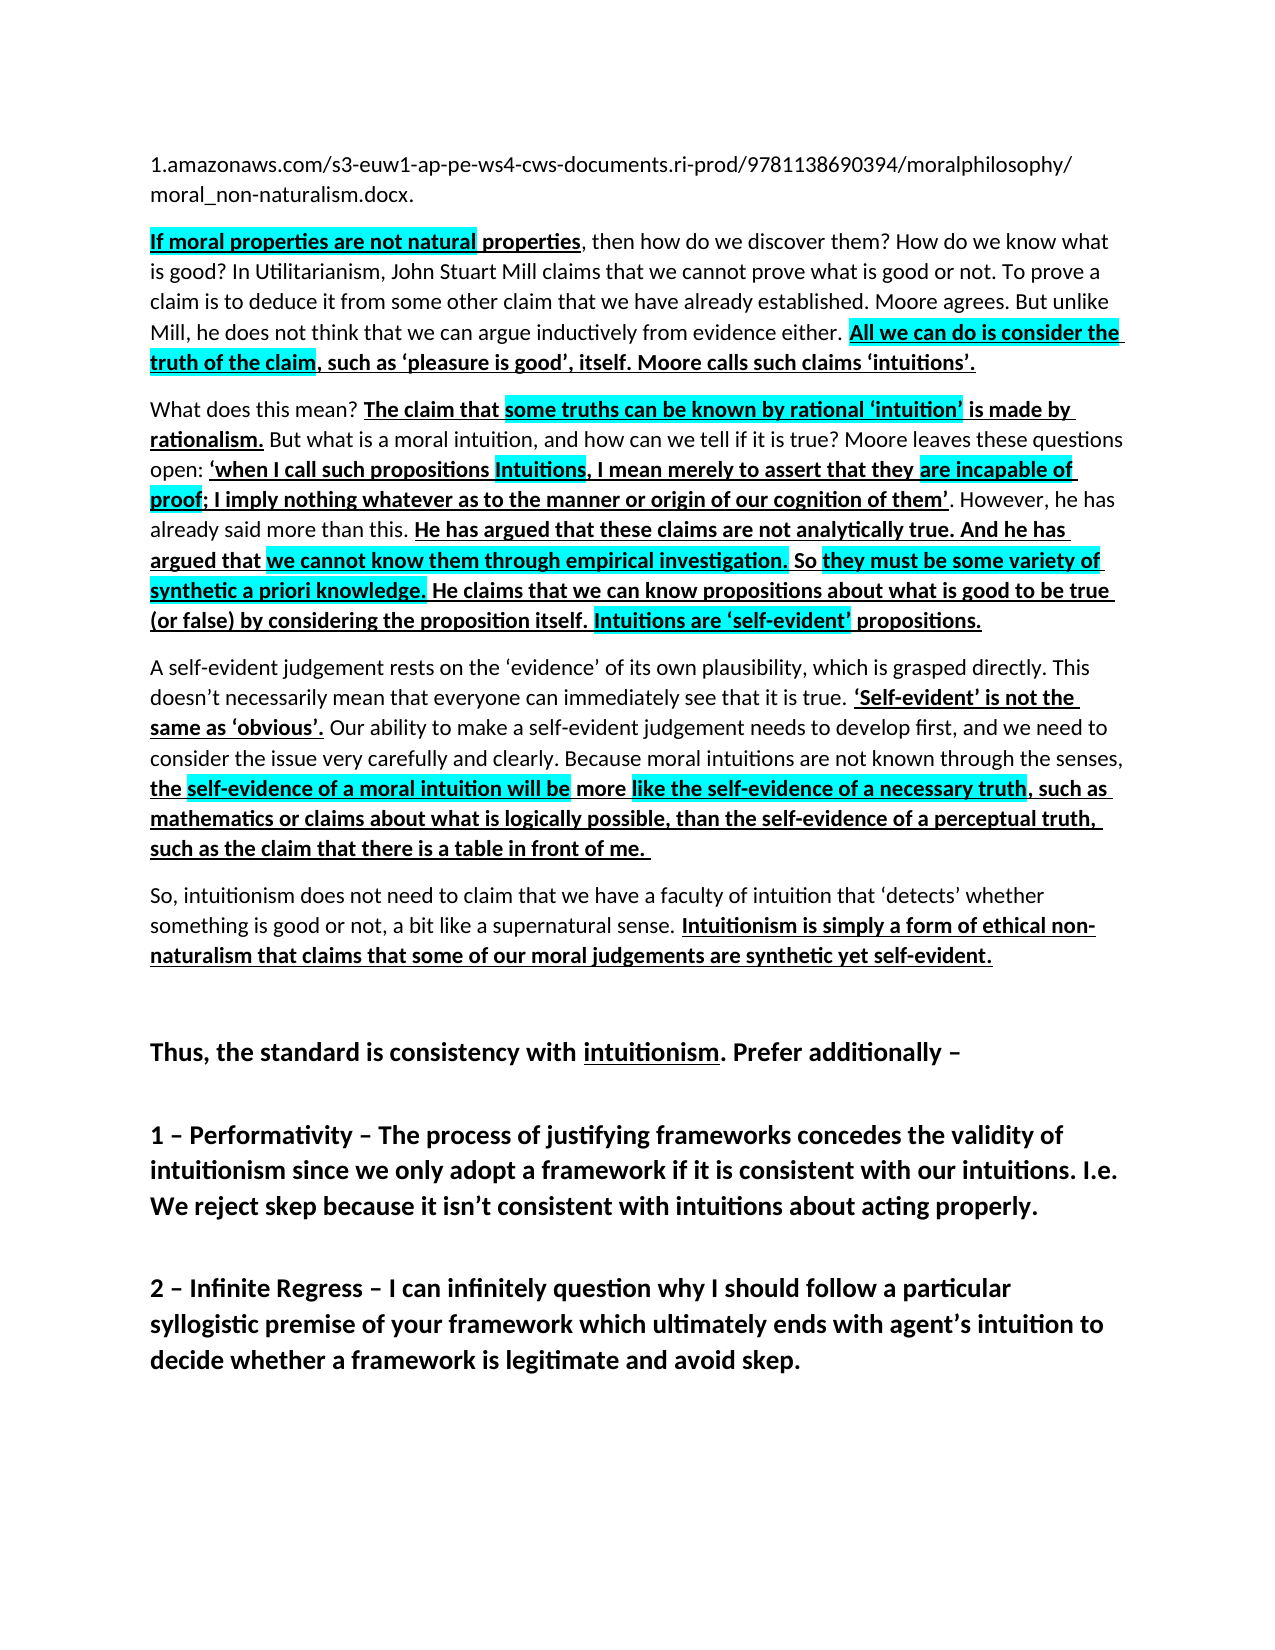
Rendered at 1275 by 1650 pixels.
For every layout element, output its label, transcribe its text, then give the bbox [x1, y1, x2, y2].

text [150, 150, 1125, 208]
text What does this mean? The claim that some truths can be known by rational ‘intuition’ is made by rationalism. But what is a moral intuition, and how can we tell if it is true? Moore leaves these questions open: ‘when I call such propositions Intuitions, I mean merely to assert that they are incapable of proof; I imply nothing whatever as to the manner or origin of our cognition of them’. However, he has already said more than this. He has argued that these claims are not analytically true. And he has argued that we cannot know them through empirical investigation. So they must be some variety of synthetic a priori knowledge. He claims that we can know propositions about what is good to be true (or false) by considering the proposition itself. Intuitions are ‘self-evident’ propositions. [150, 395, 1125, 634]
subtitle 1 – Performativity – The process of justifying frameworks concedes the validity of intuitionism since we only adopt a framework if it is consistent with our intuitions. I.e. We reject skep because it isn’t consistent with intuitions about acting properly. [150, 1118, 1125, 1222]
subtitle 2 – Infinite Regress – I can infinitely question why I should follow a particular syllogistic premise of your framework which ultimately ends with agent’s intuition to decide whether a framework is legitimate and avoid skep. [150, 1272, 1125, 1376]
subtitle Thus, the standard is consistency with intuitionism. Prefer additionally – [150, 1035, 1125, 1068]
text A self-evident judgement rests on the ‘evidence’ of its own plausibility, which is grasped directly. This doesn’t necessarily mean that everyone can immediately see that it is true. ‘Self-evident’ is not the same as ‘obvious’. Our ability to make a self-evident judgement needs to develop first, and we need to consider the issue very carefully and clearly. Because moral intuitions are not known through the senses, the self-evidence of a moral intuition will be more like the self-evidence of a necessary truth, such as mathematics or claims about what is logically possible, than the self-evidence of a perceptual truth, such as the claim that there is a table in front of me. [150, 653, 1125, 862]
text If moral properties are not natural properties, then how do we discover them? How do we know what is good? In Utilitarianism, John Stuart Mill claims that we cannot prove what is good or not. To prove a claim is to deduce it from some other claim that we have already established. Moore agrees. But unlike Mill, he does not think that we can argue inductively from evidence either. All we can do is consider the truth of the claim, such as ‘pleasure is good’, itself. Moore calls such claims ‘intuitions’. [150, 227, 1125, 376]
text So, intuitionism does not need to claim that we have a faculty of intuition that ‘detects’ whether something is good or not, a bit like a supernatural sense. Intuitionism is simply a form of ethical non-naturalism that claims that some of our moral judgements are synthetic yet self-evident. [150, 881, 1125, 970]
